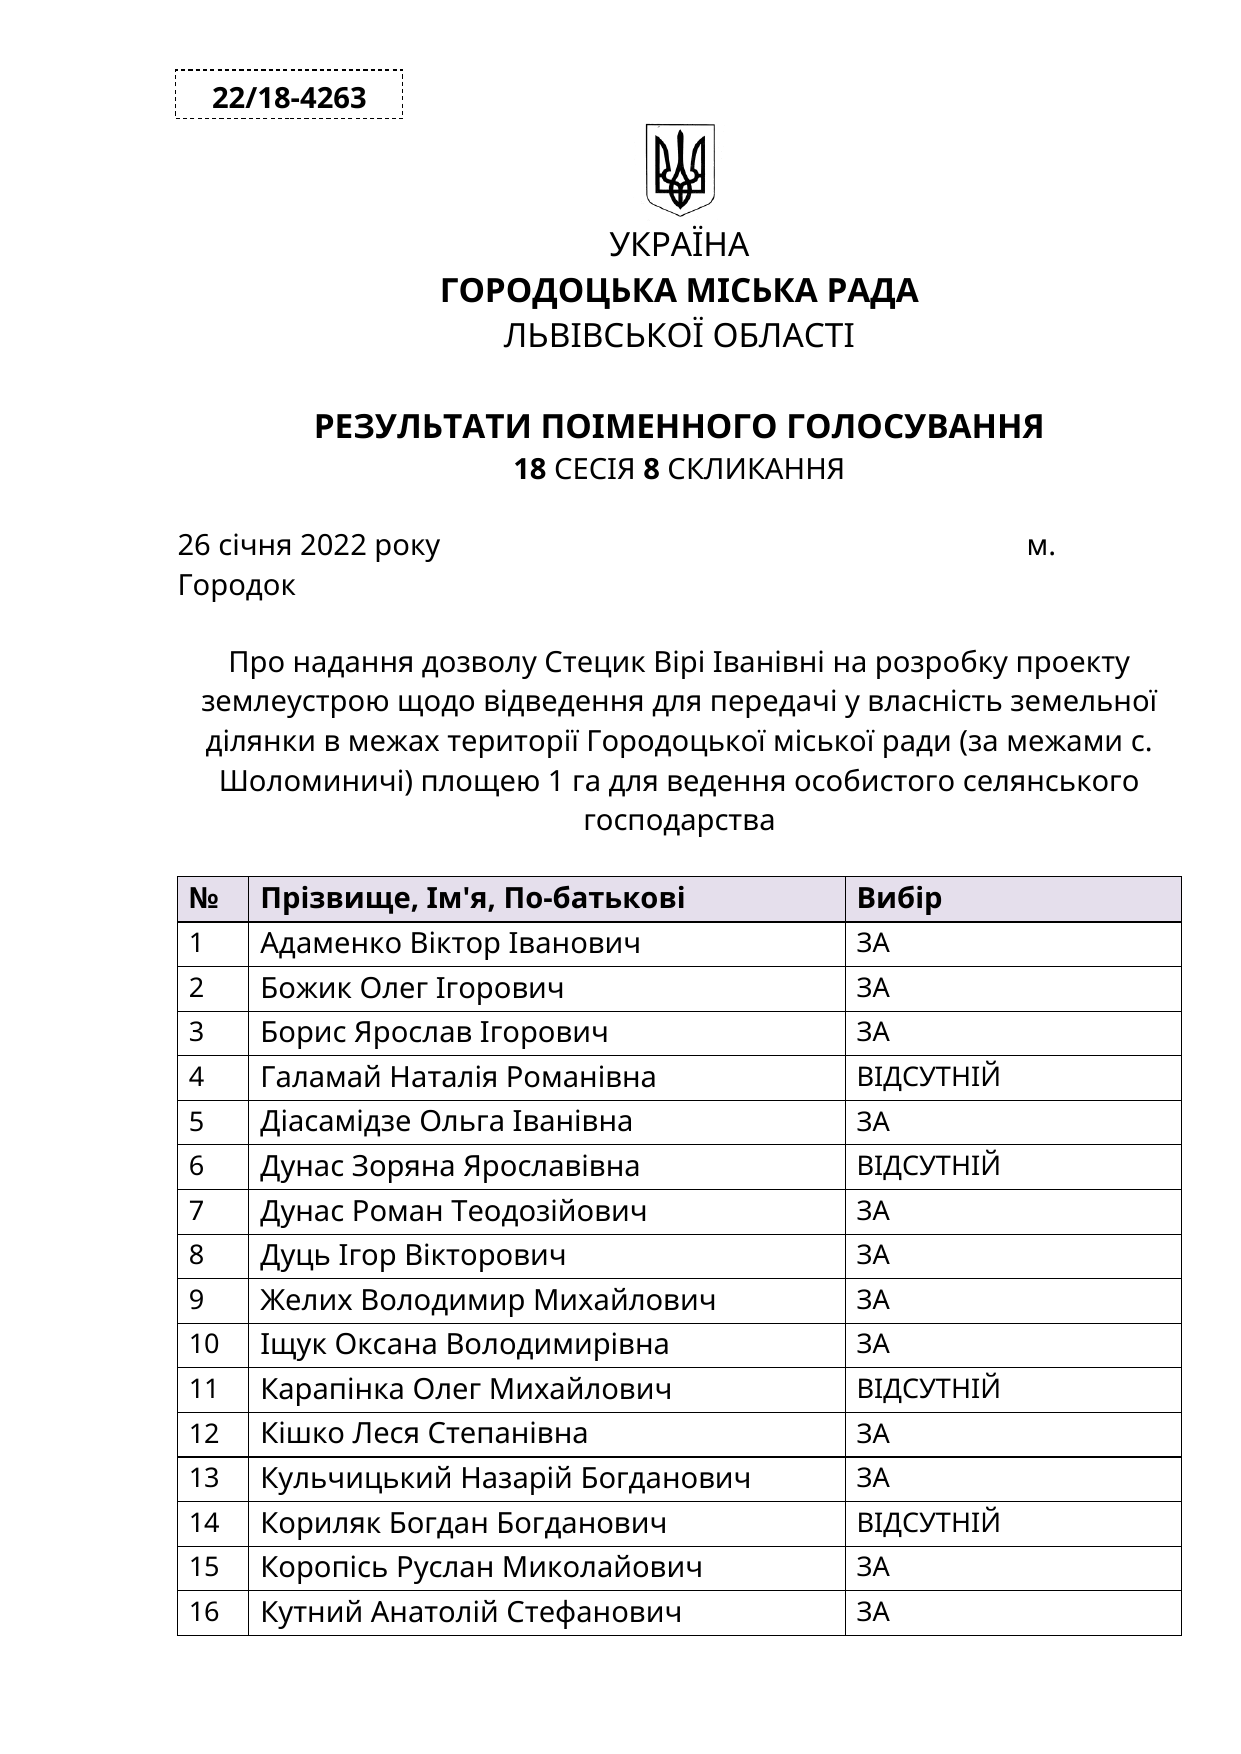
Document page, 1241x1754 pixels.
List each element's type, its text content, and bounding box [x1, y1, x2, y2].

picture [633, 118, 726, 221]
table_cell Божик Олег Ігорович [249, 967, 845, 1011]
table_header № [178, 877, 248, 921]
table_cell Дунас Роман Теодозійович [249, 1190, 845, 1233]
table_cell Коропісь Руслан Миколайович [249, 1547, 845, 1590]
table_cell 13 [178, 1458, 248, 1501]
table_cell Кульчицький Назарій Богданович [249, 1458, 845, 1501]
table_cell Кориляк Богдан Богданович [249, 1502, 845, 1546]
table_cell Галамай Наталія Романівна [249, 1056, 845, 1100]
table_cell ЗА [846, 1190, 1181, 1233]
table_cell Кутний Анатолій Стефанович [249, 1591, 845, 1635]
text 18 СЕСІЯ 8 СКЛИКАННЯ [177, 448, 1181, 488]
table_cell ЗА [846, 1547, 1181, 1590]
table_cell 2 [178, 967, 248, 1011]
table_cell ЗА [846, 1012, 1181, 1055]
table_cell Карапінка Олег Михайлович [249, 1368, 845, 1412]
table_cell 11 [178, 1368, 248, 1412]
table_cell ЗА [846, 1279, 1181, 1323]
table_cell 7 [178, 1190, 248, 1233]
text ЛЬВІВСЬКОЇ ОБЛАСТІ [177, 312, 1181, 357]
table_cell ЗА [846, 1235, 1181, 1278]
table_header Вибір [846, 877, 1181, 921]
text РЕЗУЛЬТАТИ ПОІМЕННОГО ГОЛОСУВАННЯ [177, 403, 1181, 448]
table_cell 4 [178, 1056, 248, 1100]
text Про надання дозволу Стецик Вірі Іванівні на розробку проекту землеустрою щодо відведення для передачі у власність земельної ділянки в межах території Городоцької міської ради (за межами с. Шоломиничі) площею 1 га для ведення особистого селянського господарства [177, 641, 1181, 839]
table_cell ВІДСУТНІЙ [846, 1502, 1181, 1546]
table_cell 6 [178, 1145, 248, 1189]
table_cell 8 [178, 1235, 248, 1278]
table_cell ЗА [846, 923, 1181, 966]
table_cell 12 [178, 1413, 248, 1456]
table_cell ВІДСУТНІЙ [846, 1368, 1181, 1412]
table_cell Кішко Леся Степанівна [249, 1413, 845, 1456]
table_cell Дуць Ігор Вікторович [249, 1235, 845, 1278]
table_cell Желих Володимир Михайлович [249, 1279, 845, 1323]
text ГОРОДОЦЬКА МІСЬКА РАДА [177, 266, 1181, 312]
table_cell 3 [178, 1012, 248, 1055]
table_cell ЗА [846, 1101, 1181, 1144]
table_header Прізвище, Ім'я, По-батькові [249, 877, 845, 921]
table_cell ЗА [846, 1591, 1181, 1635]
table_cell 9 [178, 1279, 248, 1323]
text УКРАЇНА [177, 221, 1181, 266]
table_cell Дунас Зоряна Ярославівна [249, 1145, 845, 1189]
table_cell Діасамідзе Ольга Іванівна [249, 1101, 845, 1144]
table_cell Іщук Оксана Володимирівна [249, 1324, 845, 1367]
table_cell 10 [178, 1324, 248, 1367]
table_cell 5 [178, 1101, 248, 1144]
table_cell 14 [178, 1502, 248, 1546]
table_cell ЗА [846, 967, 1181, 1011]
table_cell 1 [178, 923, 248, 966]
table_cell ЗА [846, 1458, 1181, 1501]
table_cell Адаменко Віктор Іванович [249, 923, 845, 966]
table_cell ЗА [846, 1413, 1181, 1456]
table_cell ЗА [846, 1324, 1181, 1367]
table_cell ВІДСУТНІЙ [846, 1145, 1181, 1189]
table_cell 15 [178, 1547, 248, 1590]
table_cell 16 [178, 1591, 248, 1635]
text 26 січня 2022 року м. Городок [177, 525, 1181, 604]
table_cell ВІДСУТНІЙ [846, 1056, 1181, 1100]
table_cell Борис Ярослав Ігорович [249, 1012, 845, 1055]
